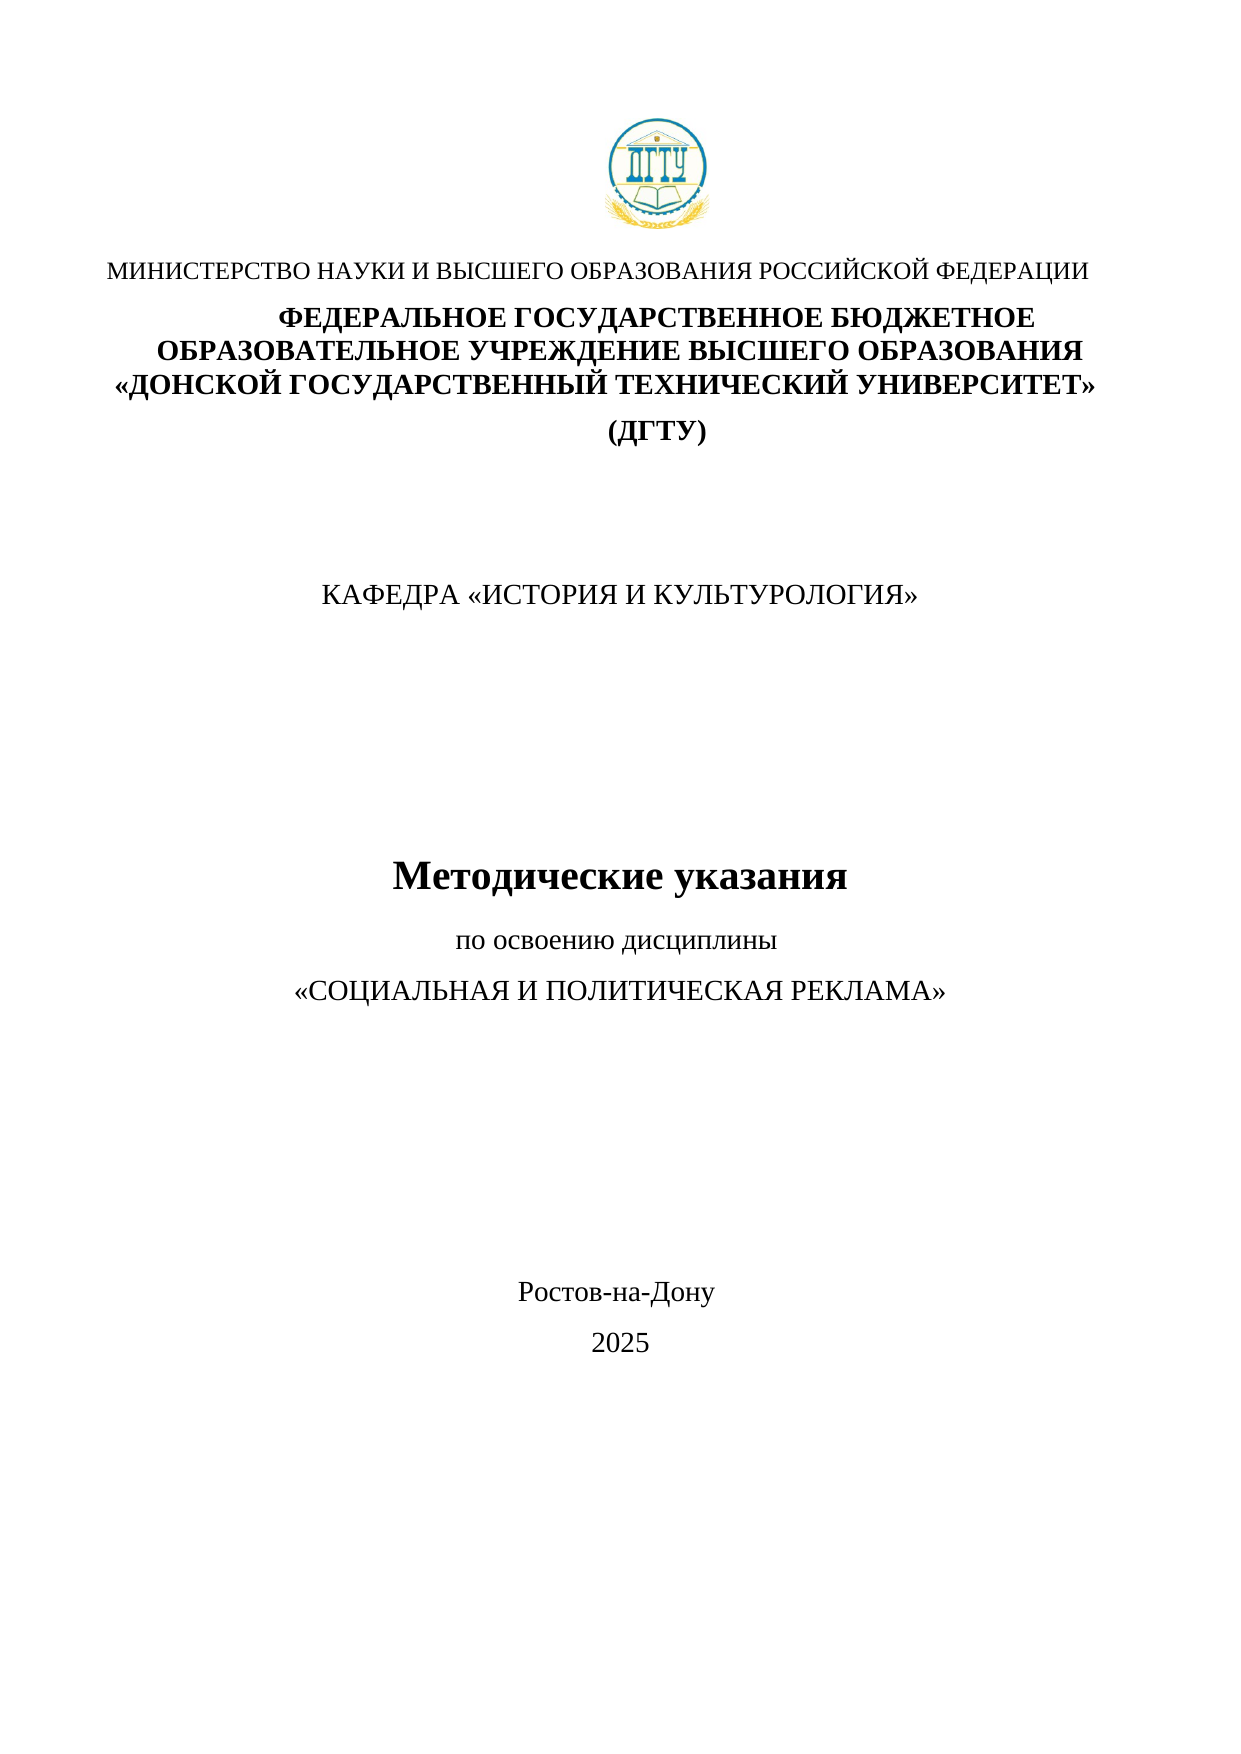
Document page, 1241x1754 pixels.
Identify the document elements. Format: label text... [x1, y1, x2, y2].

text (ДГТУ) [118, 413, 1122, 447]
text ФЕДЕРАЛЬНОЕ ГОСУДАРСТВЕННОЕ БЮДЖЕТНОЕ ОБРАЗОВАТЕЛЬНОЕ УЧРЕЖДЕНИЕ ВЫСШЕГО ОБРАЗОВАНИЯ [118, 300, 1122, 367]
text Ростов-на-Дону 2025 [118, 1274, 1122, 1358]
text по освоению дисциплины «СОЦИАЛЬНАЯ И ПОЛИТИЧЕСКАЯ РЕКЛАМА» [118, 922, 1122, 1006]
text МИНИСТЕРСТВО НАУКИ И ВЫСШЕГО ОБРАЗОВАНИЯ РОССИЙСКОЙ ФЕДЕРАЦИИ [74, 246, 1122, 287]
text Методические указания [118, 850, 1122, 898]
text «ДОНСКОЙ ГОСУДАРСТВЕННЫЙ ТЕХНИЧЕСКИЙ УНИВЕРСИТЕТ» [88, 367, 1122, 401]
picture [604, 118, 710, 229]
text КАФЕДРА «ИСТОРИЯ И КУЛЬТУРОЛОГИЯ» [118, 577, 1122, 611]
